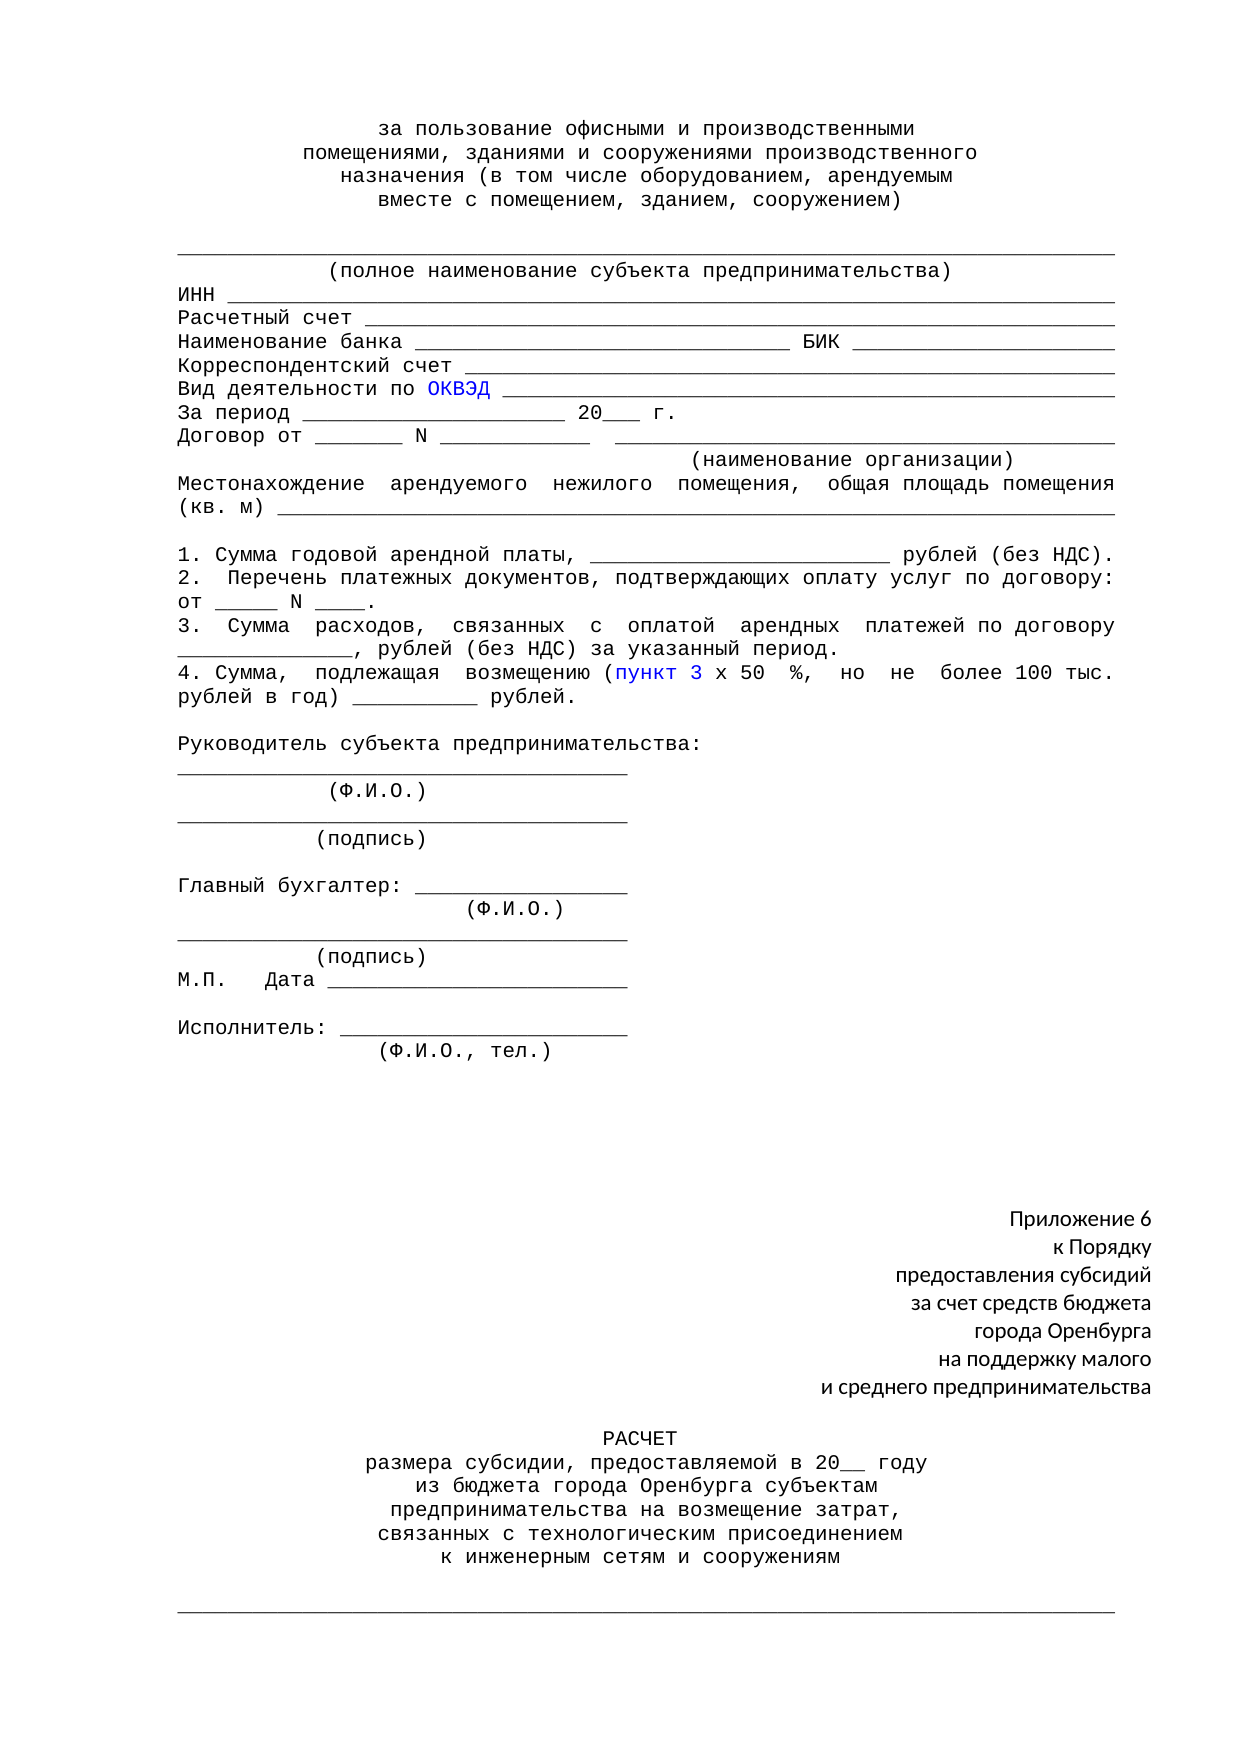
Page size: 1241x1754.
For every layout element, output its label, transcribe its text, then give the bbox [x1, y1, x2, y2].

text к Порядку [177, 1232, 1152, 1260]
text За период _____________________ 20___ г. [177, 402, 1152, 426]
text Главный бухгалтер: _________________ [177, 875, 1152, 898]
text Приложение 6 [177, 1204, 1152, 1232]
text ___________________________________________________________________________ [177, 1594, 1152, 1617]
text Корреспондентский счет ____________________________________________________ [177, 354, 1152, 378]
text ИНН _______________________________________________________________________ [177, 284, 1152, 307]
text (кв. м) ___________________________________________________________________ [177, 496, 1152, 520]
text ___________________________________________________________________________ [177, 236, 1152, 260]
text Местонахождение арендуемого нежилого помещения, общая площадь помещения [177, 473, 1152, 496]
text ____________________________________ [177, 757, 1152, 780]
text назначения (в том числе оборудованием, арендуемым [177, 165, 1152, 189]
text ____________________________________ [177, 922, 1152, 946]
text Наименование банка ______________________________ БИК _____________________ [177, 331, 1152, 354]
text 2. Перечень платежных документов, подтверждающих оплату услуг по договору: [177, 567, 1152, 591]
text Исполнитель: _______________________ [177, 1017, 1152, 1040]
text 1. Сумма годовой арендной платы, ________________________ рублей (без НДС). [177, 544, 1152, 567]
text предоставления субсидий [177, 1260, 1152, 1288]
text помещениями, зданиями и сооружениями производственного [177, 142, 1152, 165]
text города Оренбурга [177, 1316, 1152, 1344]
text Вид деятельности по ОКВЭД _________________________________________________ [177, 378, 1152, 402]
text (полное наименование субъекта предпринимательства) [177, 260, 1152, 284]
text от _____ N ____. [177, 591, 1152, 615]
text РАСЧЕТ [177, 1428, 1152, 1452]
text из бюджета города Оренбурга субъектам [177, 1476, 1152, 1499]
text (подпись) [177, 946, 1152, 969]
text ____________________________________ [177, 804, 1152, 827]
text 4. Сумма, подлежащая возмещению (пункт 3 x 50 %, но не более 100 тыс. [177, 662, 1152, 686]
text к инженерным сетям и сооружениям [177, 1546, 1152, 1570]
text вместе с помещением, зданием, сооружением) [177, 189, 1152, 213]
text на поддержку малого [177, 1344, 1152, 1372]
text Расчетный счет ____________________________________________________________ [177, 307, 1152, 331]
text М.П. Дата ________________________ [177, 969, 1152, 993]
text размера субсидии, предоставляемой в 20__ году [177, 1452, 1152, 1476]
text 3. Сумма расходов, связанных с оплатой арендных платежей по договору [177, 615, 1152, 638]
text (наименование организации) [177, 449, 1152, 473]
text предпринимательства на возмещение затрат, [177, 1499, 1152, 1523]
text за пользование офисными и производственными [177, 118, 1152, 142]
text рублей в год) __________ рублей. [177, 686, 1152, 709]
text (Ф.И.О., тел.) [177, 1040, 1152, 1064]
text (Ф.И.О.) [177, 898, 1152, 922]
text Договор от _______ N ____________ ________________________________________ [177, 426, 1152, 449]
text и среднего предпринимательства [177, 1372, 1152, 1400]
text Руководитель субъекта предпринимательства: [177, 733, 1152, 757]
text за счет средств бюджета [177, 1288, 1152, 1316]
text связанных с технологическим присоединением [177, 1523, 1152, 1546]
text (Ф.И.О.) [177, 780, 1152, 804]
text (подпись) [177, 827, 1152, 851]
text ______________, рублей (без НДС) за указанный период. [177, 638, 1152, 662]
